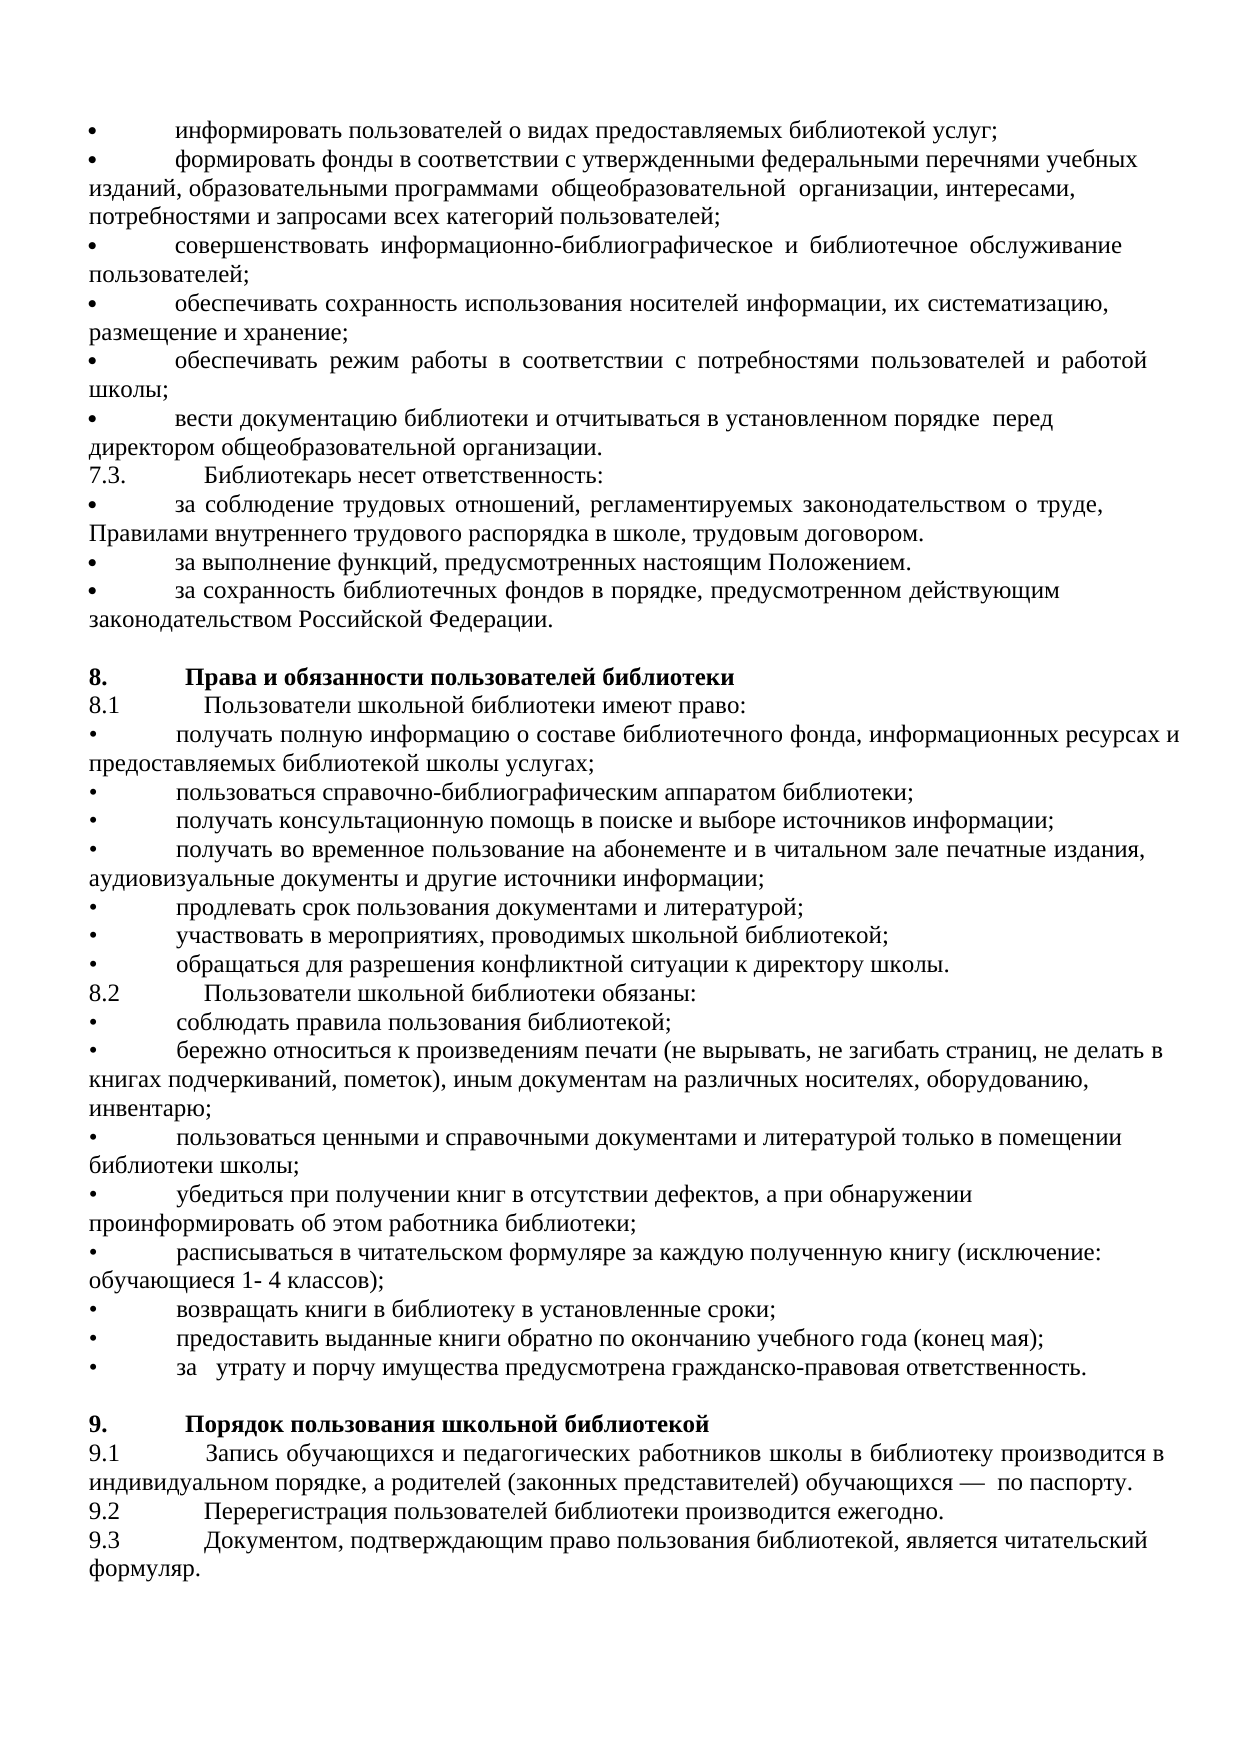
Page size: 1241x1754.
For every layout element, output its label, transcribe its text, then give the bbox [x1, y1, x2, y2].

list пользоваться справочно-библиографическим аппаратом библиотеки; [89, 777, 1192, 805]
list за выполнение функций, предусмотренных настоящим Положением. [89, 547, 1192, 575]
list информировать пользователей о видах предоставляемых библиотекой услуг; [89, 115, 1192, 144]
list Пользователи школьной библиотеки имеют право: [89, 691, 1192, 719]
list Библиотекарь несет ответственность: [89, 460, 1192, 489]
list формировать фонды в соответствии с утвержденными федеральными перечнями учебных изданий, образовательными программами общеобразовательной организации, интересами, потребностями и запросами всех категорий пользователей; [89, 144, 1182, 230]
list Запись обучающихся и педагогических работников школы в библиотеку производится в индивидуальном порядке, а родителей (законных представителей) обучающихся — по паспорту. [89, 1438, 1182, 1496]
list за сохранность библиотечных фондов в порядке, предусмотренном действующим законодательством Российской Федерации. [89, 575, 1182, 633]
list совершенствовать информационно-библиографическое и библиотечное обслуживание пользователей; [89, 230, 1181, 288]
list предоставить выданные книги обратно по окончанию учебного года (конец мая); [89, 1323, 1182, 1352]
list продлевать срок пользования документами и литературой; [89, 892, 1192, 920]
list Перерегистрация пользователей библиотеки производится ежегодно. [89, 1496, 1192, 1525]
list соблюдать правила пользования библиотекой; [89, 1007, 1192, 1036]
list пользоваться ценными и справочными документами и литературой только в помещении библиотеки школы; [89, 1122, 1181, 1179]
list за соблюдение трудовых отношений, регламентируемых законодательством о труде, Правилами внутреннего трудового распорядка в школе, трудовым договором. [89, 489, 1182, 547]
list получать консультационную помощь в поиске и выборе источников информации; [89, 805, 1192, 834]
subtitle Права и обязанности пользователей библиотеки [89, 662, 1192, 691]
list Пользователи школьной библиотеки обязаны: [89, 978, 1192, 1007]
list убедиться при получении книг в отсутствии дефектов, а при обнаружении проинформировать об этом работника библиотеки; [89, 1179, 1181, 1237]
list расписываться в читательском формуляре за каждую полученную книгу (исключение: обучающиеся 1- 4 классов); [89, 1237, 1181, 1294]
list получать во временное пользование на абонементе и в читальном зале печатные издания, аудиовизуальные документы и другие источники информации; [89, 834, 1181, 892]
list за утрату и порчу имущества предусмотрена гражданско-правовая ответственность. [89, 1352, 1192, 1381]
list обращаться для разрешения конфликтной ситуации к директору школы. [89, 949, 1192, 978]
list участвовать в мероприятиях, проводимых школьной библиотекой; [89, 920, 1192, 949]
list обеспечивать сохранность использования носителей информации, их систематизацию, размещение и хранение; [89, 288, 1181, 345]
list бережно относиться к произведениям печати (не вырывать, не загибать страниц, не делать в книгах подчеркиваний, пометок), иным документам на различных носителях, оборудованию, инвентарю; [89, 1036, 1181, 1122]
list обеспечивать режим работы в соответствии с потребностями пользователей и работой школы; [89, 345, 1181, 403]
list вести документацию библиотеки и отчитываться в установленном порядке перед директором общеобразовательной организации. [89, 403, 1181, 460]
list возвращать книги в библиотеку в установленные сроки; [89, 1294, 1192, 1323]
list получать полную информацию о составе библиотечного фонда, информационных ресурсах и предоставляемых библиотекой школы услугах; [89, 719, 1181, 777]
subtitle Порядок пользования школьной библиотекой [89, 1410, 1192, 1438]
list Документом, подтверждающим право пользования библиотекой, является читательский формуляр. [89, 1525, 1181, 1582]
